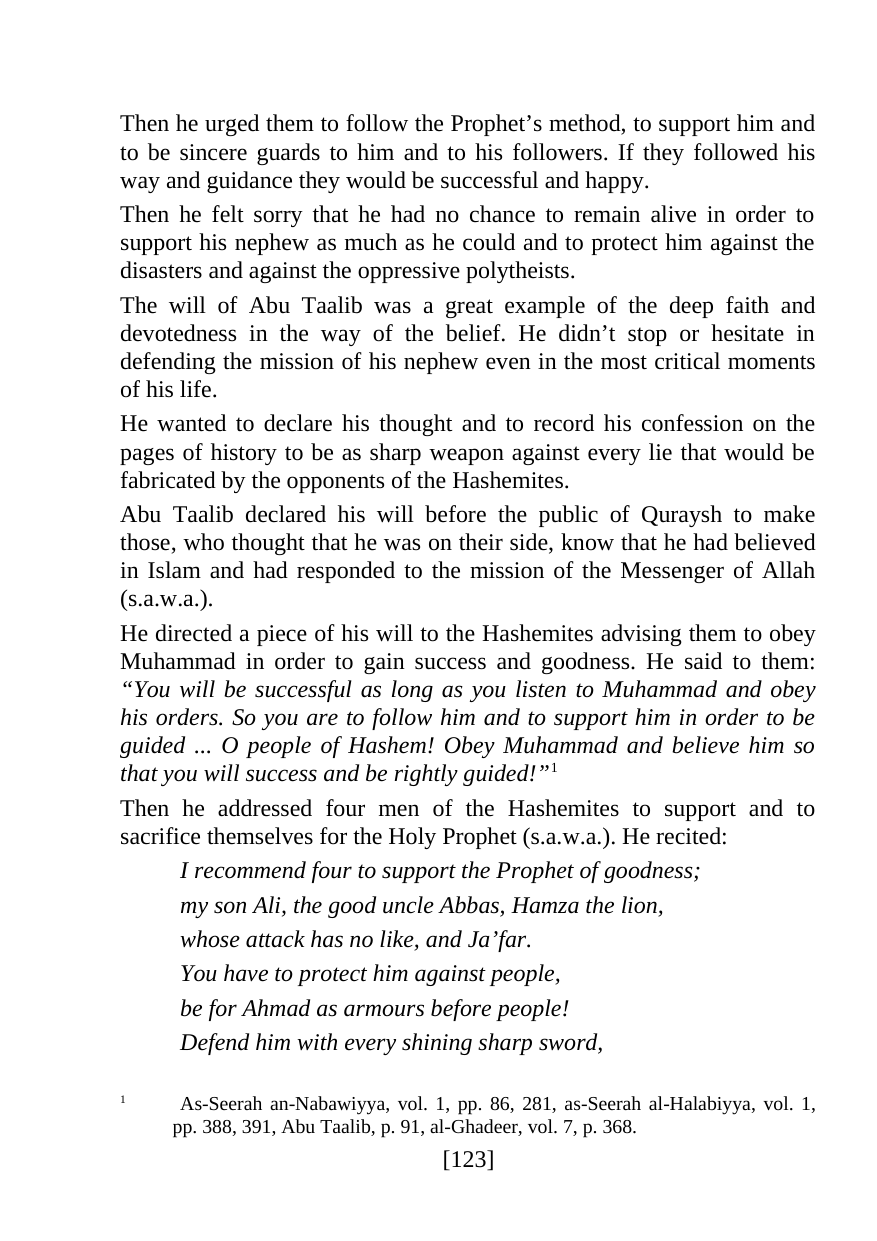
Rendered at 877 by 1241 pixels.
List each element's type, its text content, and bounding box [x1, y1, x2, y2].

text Defend him with every shining sharp sword, [180, 1028, 757, 1056]
text whose attack has no like, and Ja’far. [180, 925, 757, 953]
text Then he felt sorry that he had no chance to remain alive in order to support his nephew as much as he could and to protect him against the disasters and against the oppressive polytheists. [120, 200, 817, 284]
text my son Ali, the good uncle Abbas, Hamza the lion, [180, 891, 757, 919]
text You have to protect him against people, [180, 959, 757, 987]
text He directed a piece of his will to the Hashemites advising them to obey Muhammad in order to gain success and goodness. He said to them: “You will be successful as long as you listen to Muhammad and obey his orders. So you are to follow him and to support him in order to be guided ... O people of Hashem! Obey Muhammad and believe him so that you will success and be rightly guided!” [120, 619, 817, 787]
text Then he addressed four men of the Hashemites to support and to sacrifice themselves for the Holy Prophet (s.a.w.a.). He recited: [120, 794, 817, 850]
text Abu Taalib declared his will before the public of Quraysh to make those, who thought that he was on their side, know that he had believed in Islam and had responded to the mission of the Messenger of Allah (s.a.w.a.). [120, 500, 817, 612]
text be for Ahmad as armours before people! [180, 994, 757, 1022]
text I recommend four to support the Prophet of goodness; [180, 856, 757, 884]
text Then he urged them to follow the Prophet’s method, to support him and to be sincere guards to him and to his followers. If they followed his way and guidance they would be successful and happy. [120, 109, 817, 194]
text The will of Abu Taalib was a great example of the deep faith and devotedness in the way of the belief. He didn’t stop or hesitate in defending the mission of his nephew even in the most critical moments of his life. [120, 291, 817, 403]
text He wanted to declare his thought and to record his confession on the pages of history to be as sharp weapon against every lie that would be fabricated by the opponents of the Hashemites. [120, 409, 817, 494]
